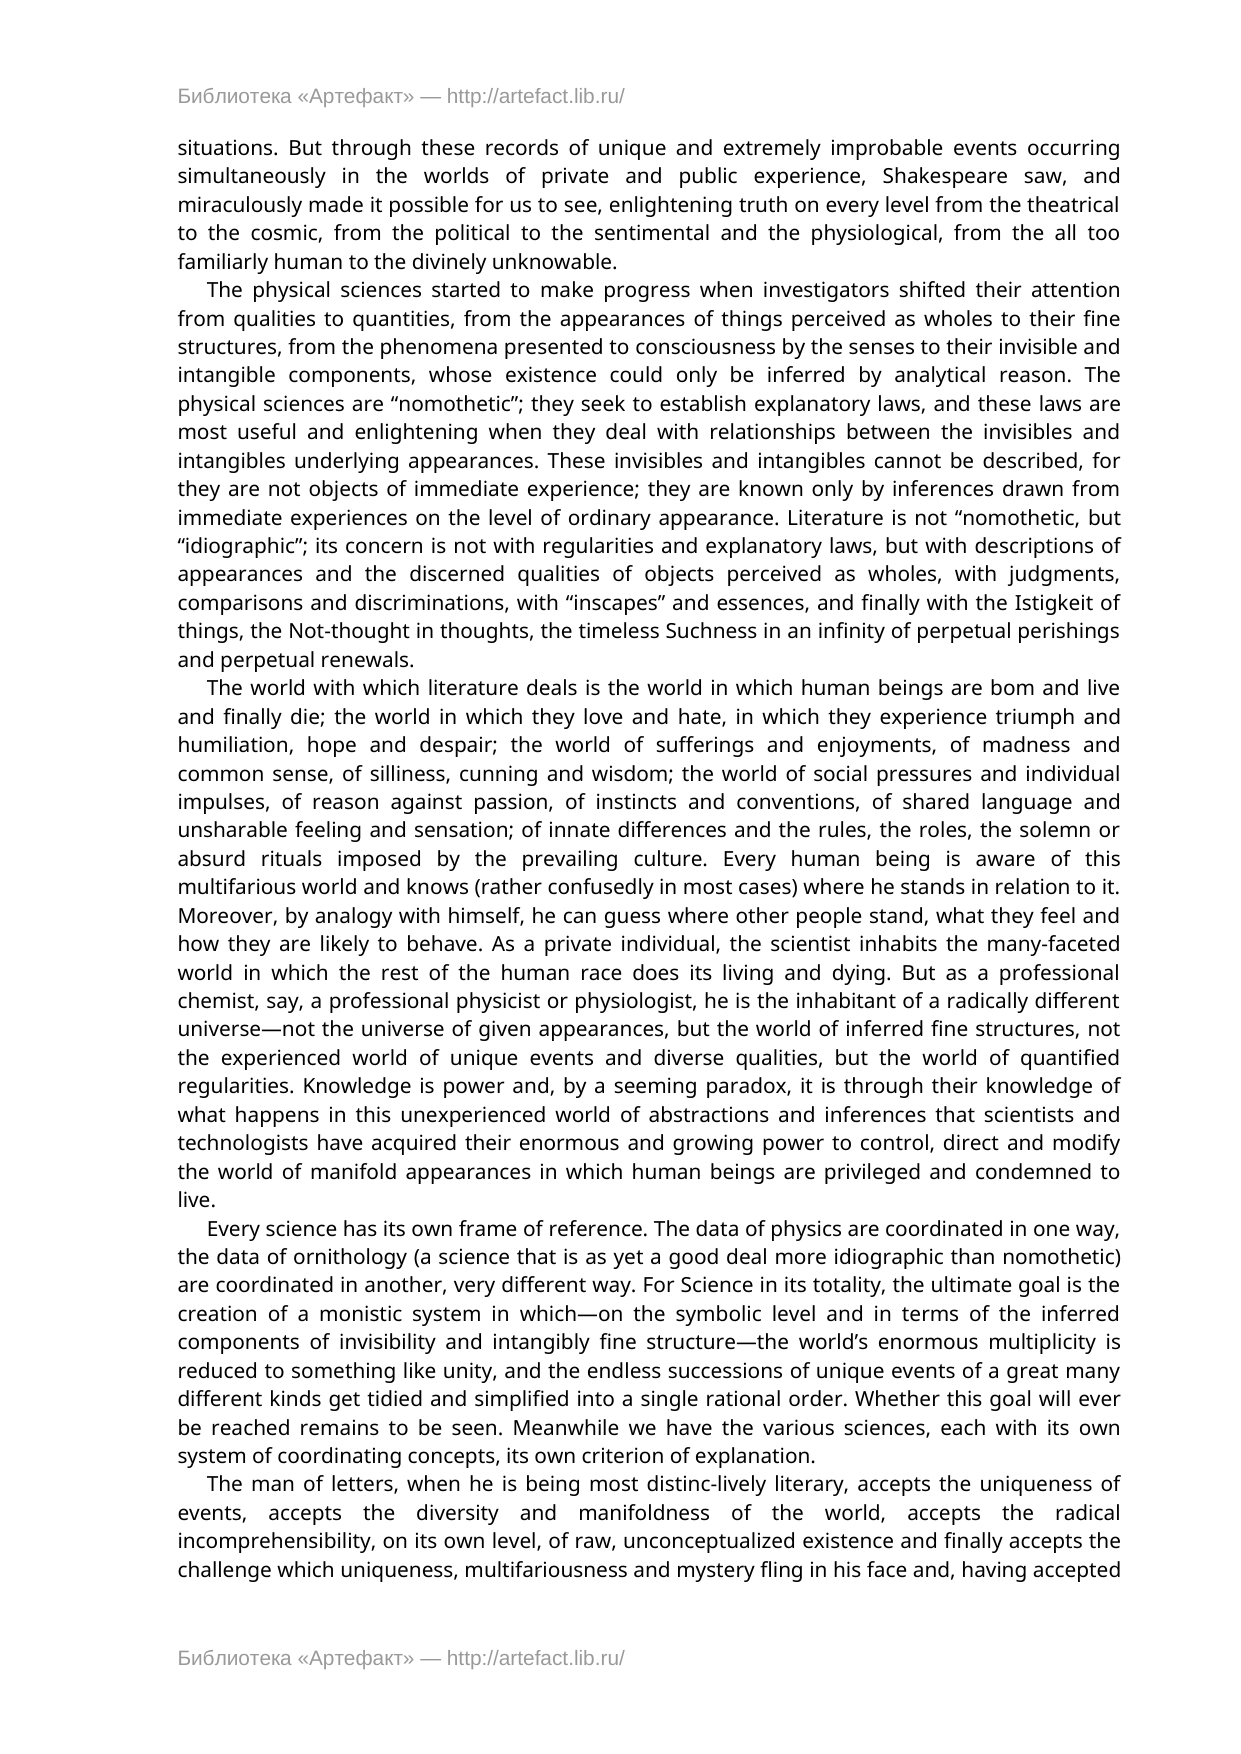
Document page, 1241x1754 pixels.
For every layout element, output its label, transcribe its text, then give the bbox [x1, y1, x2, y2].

text Every science has its own frame of reference. The data of physics are coordinated in one way, the data of ornithology (a science that is as yet a good deal more idiographic than nomothetic) are coordinated in another, very different way. For Science in its totality, the ultimate goal is the creation of a monistic system in which—on the symbolic level and in terms of the inferred components of invisibility and intangibly fine structure—the world’s enormous multiplicity is reduced to something like unity, and the endless successions of unique events of a great many different kinds get tidied and simplified into a single rational order. Whether this goal will ever be reached remains to be seen. Meanwhile we have the various sciences, each with its own system of coordinating concepts, its own criterion of explanation. [177, 1214, 1122, 1469]
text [177, 133, 1122, 275]
text The physical sciences started to make progress when investigators shifted their attention from qualities to quantities, from the appearances of things perceived as wholes to their fine structures, from the phenomena presented to consciousness by the senses to their invisible and intangible components, whose existence could only be inferred by analytical reason. The physical sciences are “nomothetic”; they seek to establish explanatory laws, and these laws are most useful and enlightening when they deal with relationships between the invisibles and intangibles underlying appearances. These invisibles and intangibles cannot be described, for they are not objects of immediate experience; they are known only by inferences drawn from immediate experiences on the level of ordinary appearance. Literature is not “nomothetic, but “idiographic”; its concern is not with regularities and explanatory laws, but with descriptions of appearances and the discerned qualities of objects perceived as wholes, with judgments, comparisons and discriminations, with “inscapes” and essences, and finally with the Istigkeit of things, the Not-thought in thoughts, the timeless Suchness in an infinity of perpetual perishings and perpetual renewals. [177, 275, 1122, 673]
text The world with which literature deals is the world in which human beings are bom and live and finally die; the world in which they love and hate, in which they experience triumph and humiliation, hope and despair; the world of sufferings and enjoyments, of madness and common sense, of silliness, cunning and wisdom; the world of social pressures and individual impulses, of reason against passion, of instincts and conventions, of shared language and unsharable feeling and sensation; of innate differences and the rules, the roles, the solemn or absurd rituals imposed by the prevailing culture. Every human being is aware of this multifarious world and knows (rather confusedly in most cases) where he stands in relation to it. Moreover, by analogy with himself, he can guess where other people stand, what they feel and how they are likely to behave. As a private individual, the scientist inhabits the many-faceted world in which the rest of the human race does its living and dying. But as a professional chemist, say, a professional physicist or physiologist, he is the inhabitant of a radically different universe—not the universe of given appearances, but the world of inferred fine structures, not the experienced world of unique events and diverse qualities, but the world of quantified regularities. Knowledge is power and, by a seeming paradox, it is through their knowledge of what happens in this unexperienced world of abstractions and inferences that scientists and technologists have acquired their enormous and growing power to control, direct and modify the world of manifold appearances in which human beings are privileged and condemned to live. [177, 673, 1122, 1214]
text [177, 1469, 1122, 1583]
